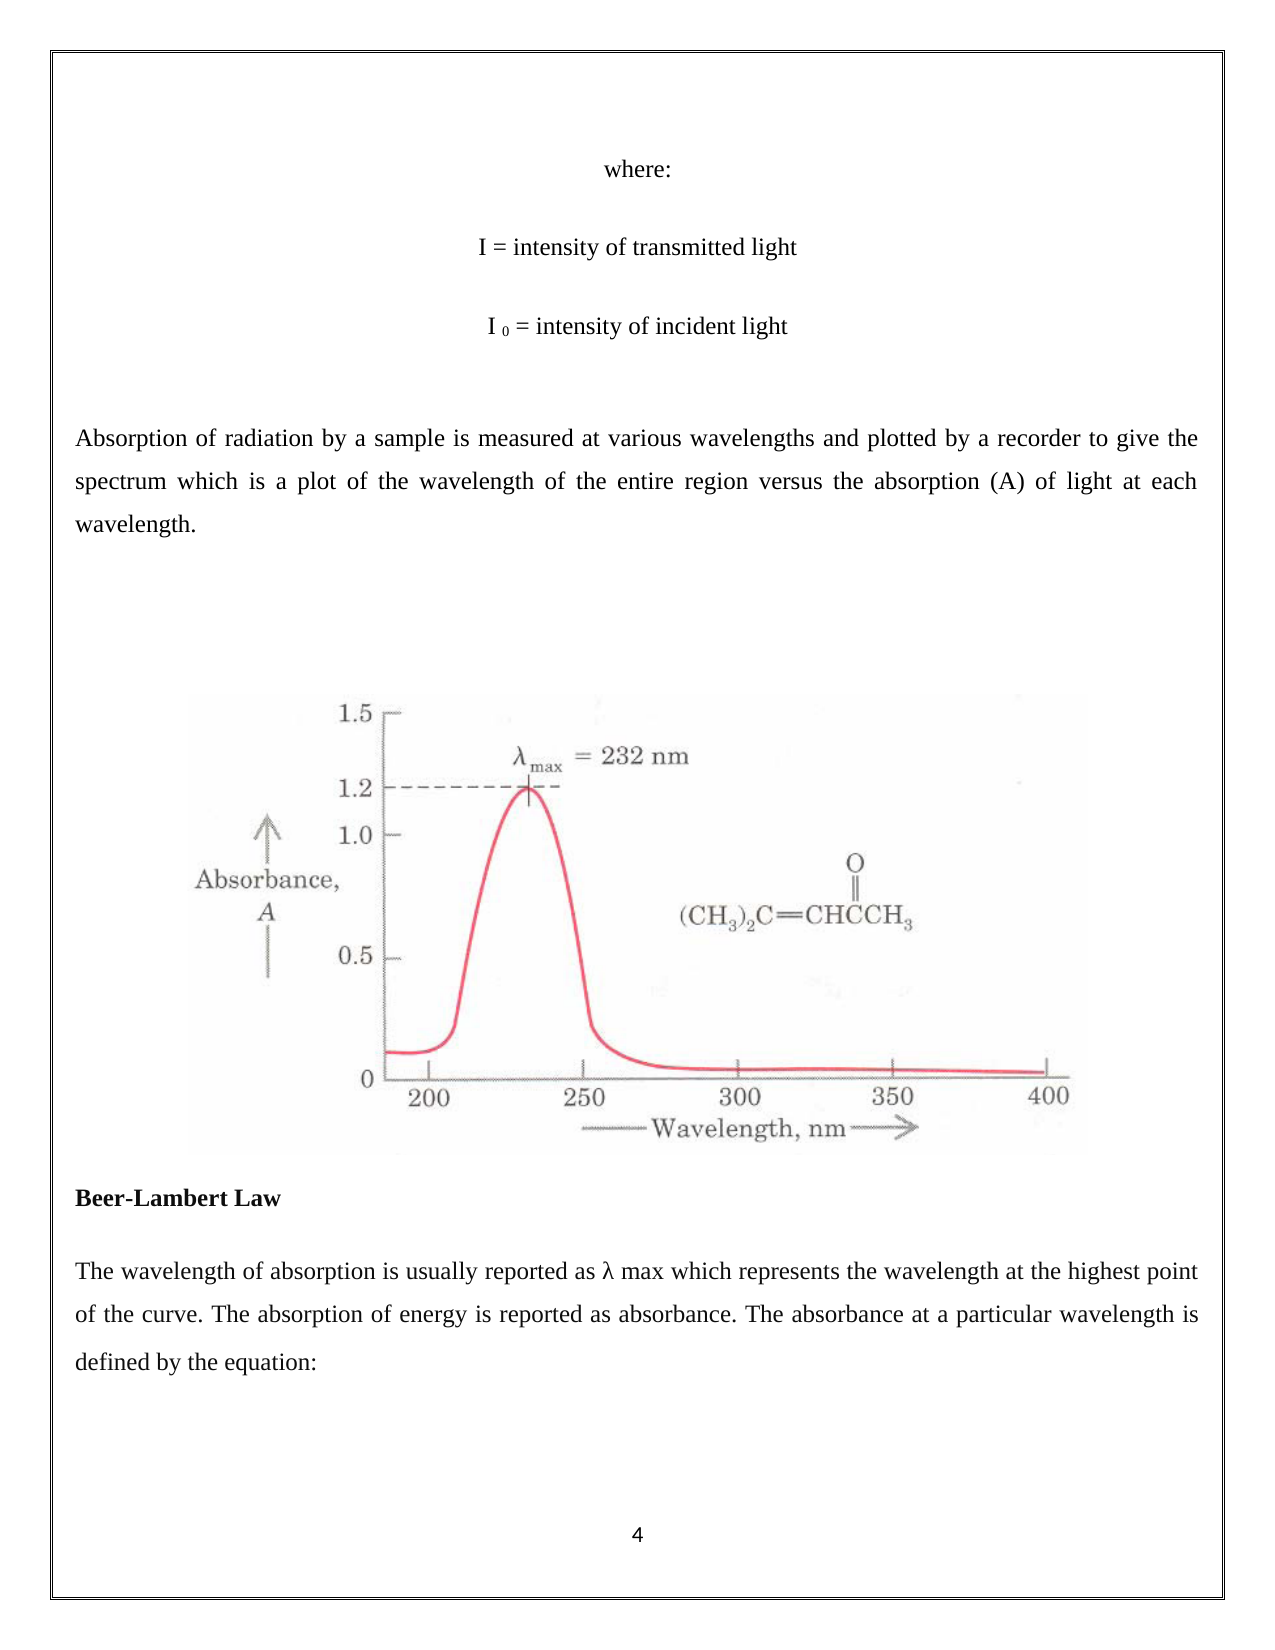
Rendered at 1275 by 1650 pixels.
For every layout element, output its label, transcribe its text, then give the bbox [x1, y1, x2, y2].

text where: [75, 154, 1200, 182]
text Beer-Lambert Law [75, 1183, 1200, 1212]
text The wavelength of absorption is usually reported as λ max which represents the wavelength at the highest point of the curve. The absorption of energy is reported as absorbance. The absorbance at a particular wavelength is defined by the equation: [75, 1256, 1200, 1376]
text I 0 = intensity of incident light [75, 311, 1200, 340]
text I = intensity of transmitted light [75, 232, 1200, 261]
text Absorption of radiation by a sample is measured at various wavelengths and plotted by a recorder to give the spectrum which is a plot of the wavelength of the entire region versus the absorption (A) of light at each wavelength. [75, 423, 1200, 538]
